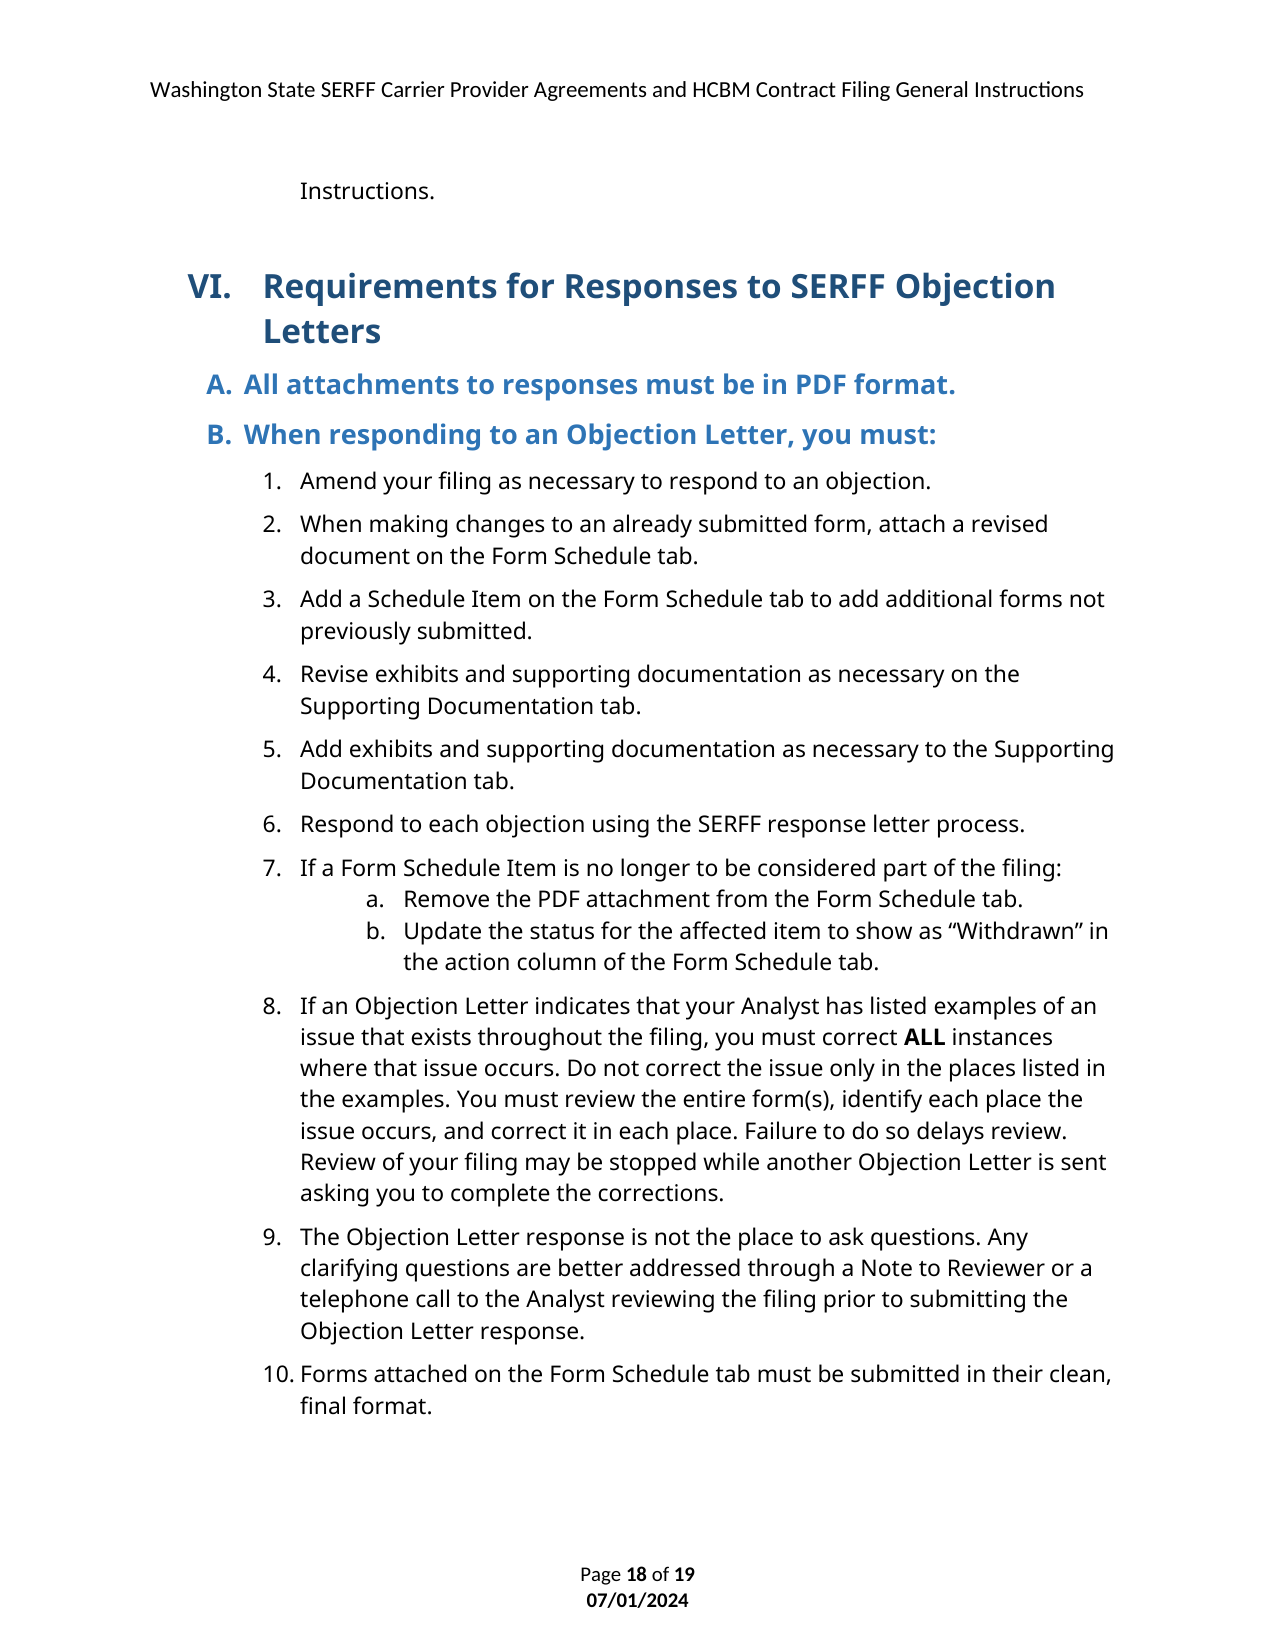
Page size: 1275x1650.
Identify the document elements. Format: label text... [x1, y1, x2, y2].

subtitle When responding to an Objection Letter, you must: [206, 415, 1125, 452]
list If an Objection Letter indicates that your Analyst has listed examples of an issue that exists throughout the filing, you must correct ALL instances where that issue occurs. Do not correct the issue only in the places listed in the examples. You must review the entire form(s), identify each place the issue occurs, and correct it in each place. Failure to do so delays review. Review of your filing may be stopped while another Objection Letter is sent asking you to complete the corrections. [262, 989, 1125, 1208]
list Revise exhibits and supporting documentation as necessary on the Supporting Documentation tab. [262, 658, 1125, 721]
list Add a Schedule Item on the Form Schedule tab to add additional forms not previously submitted. [262, 583, 1125, 646]
list When making changes to an already submitted form, attach a revised document on the Form Schedule tab. [262, 508, 1125, 571]
list Add exhibits and supporting documentation as necessary to the Supporting Documentation tab. [262, 733, 1125, 796]
subtitle Requirements for Responses to SERFF Objection Letters [187, 262, 1125, 353]
list Update the status for the affected item to show as “Withdrawn” in the action column of the Form Schedule tab. [366, 914, 1125, 977]
list Remove the PDF attachment from the Form Schedule tab. [366, 883, 1125, 914]
list Amend your filing as necessary to respond to an objection. [262, 464, 1125, 496]
list If a Form Schedule Item is no longer to be considered part of the filing: [262, 852, 1125, 883]
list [262, 175, 1125, 206]
list Forms attached on the Form Schedule tab must be submitted in their clean, final format. [262, 1358, 1125, 1421]
list Respond to each objection using the SERFF response letter process. [262, 808, 1125, 839]
list The Objection Letter response is not the place to ask questions. Any clarifying questions are better addressed through a Note to Reviewer or a telephone call to the Analyst reviewing the filing prior to submitting the Objection Letter response. [262, 1221, 1125, 1346]
subtitle All attachments to responses must be in PDF format. [206, 366, 1125, 403]
